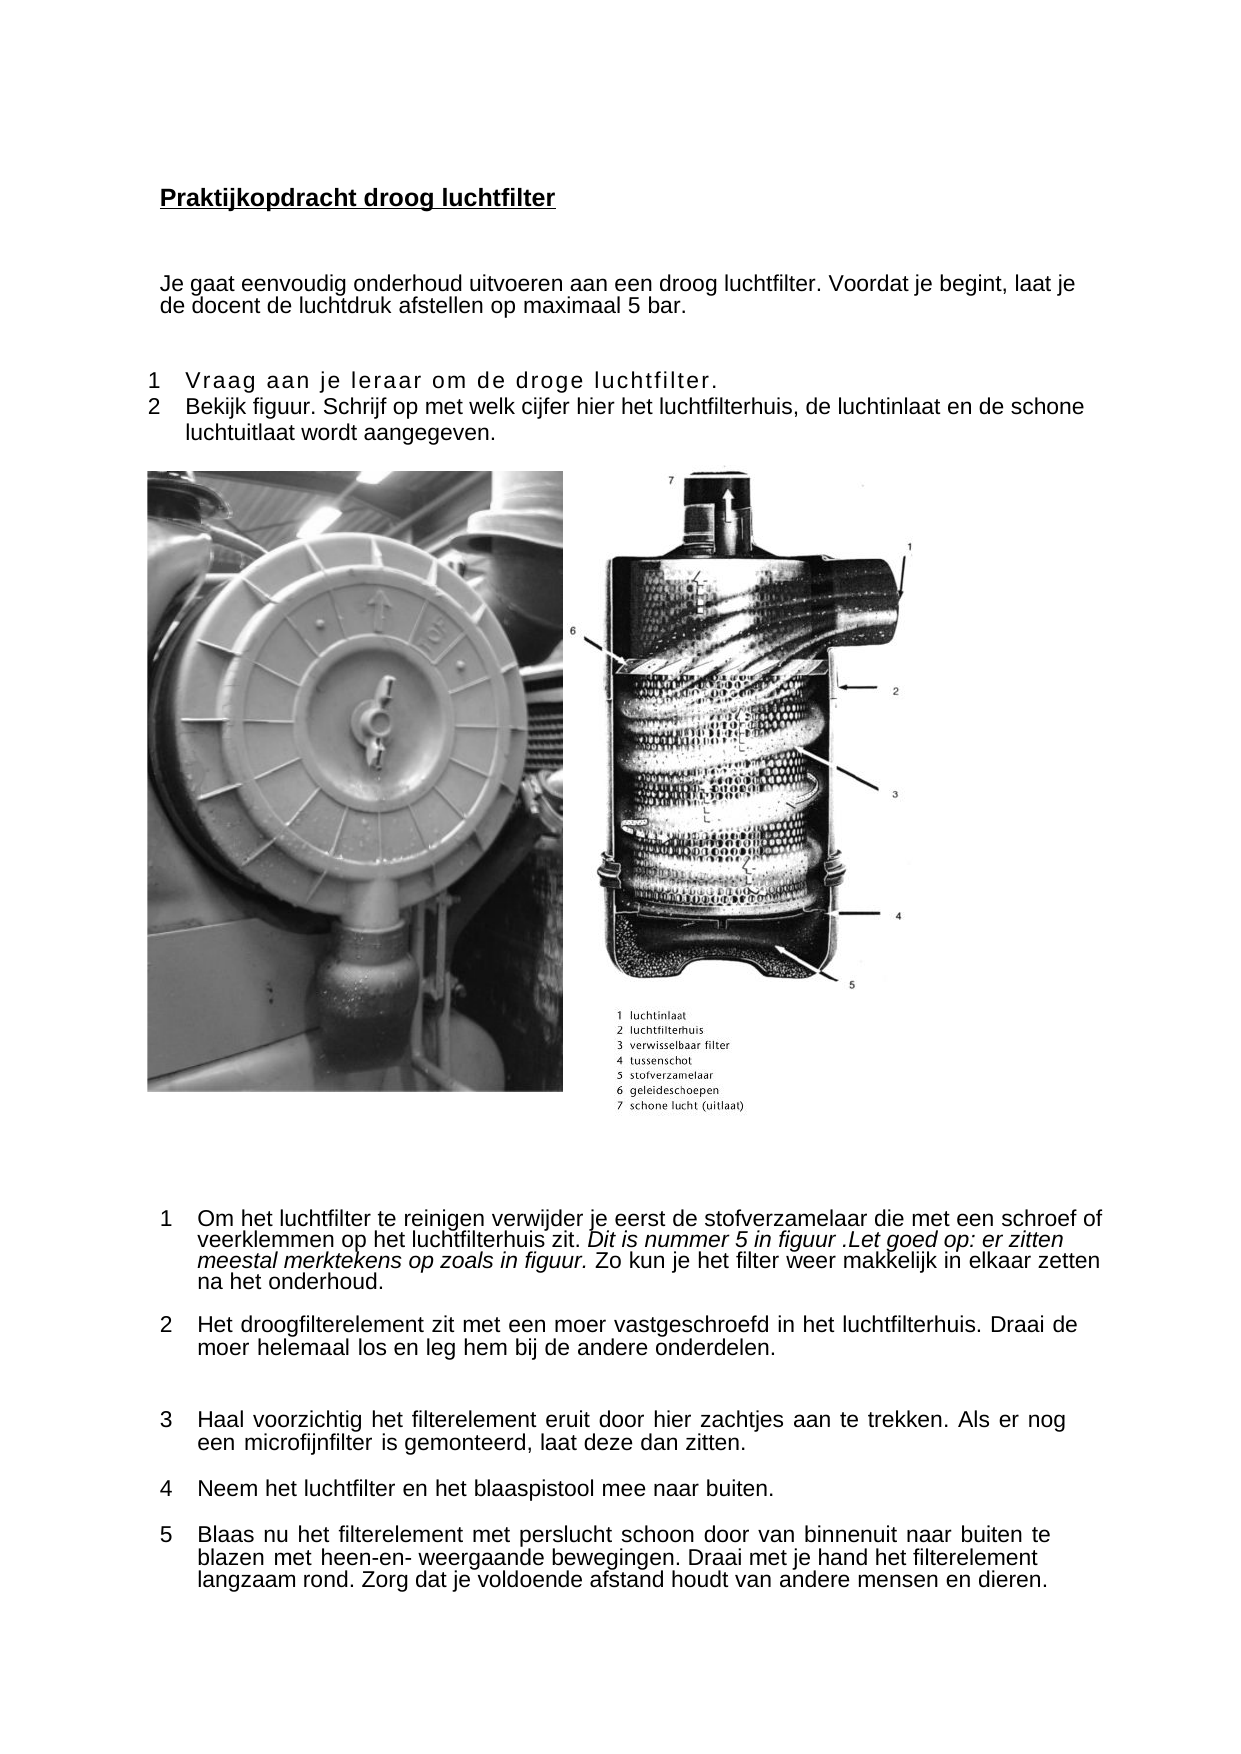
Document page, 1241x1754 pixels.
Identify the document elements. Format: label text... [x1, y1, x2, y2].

picture [566, 465, 913, 1120]
list Om het luchtfilter te reinigen verwijder je eerst de stofverzamelaar die met een schroef of veerklemmen op het luchtfilterhuis zit. Dit is nummer figuur .Let goed op: er zitten meestal merktekens op zoals in figuur. Zo kun je het filter weer makkelijk in elkaar zetten na het onderhoud. [159, 1210, 1106, 1293]
list Blaas nu het filterelement met perslucht schoon door van binnenuit naar buiten te blazen met heen-en- weergaande bewegingen. Draai met je hand het filterelement langzaam rond. Zorg dat je voldoende afstand houdt van andere mensen en dieren. [159, 1524, 1095, 1592]
list Vraag aan je leraar om de droge luchtfilter. [148, 367, 1095, 393]
list Haal voorzichtig het filterelement eruit door hier zachtjes aan te trekken. Als er nog een microfijnfilter is gemonteerd, laat deze dan zitten. [159, 1409, 1095, 1455]
list Bekijk figuur. Schrijf op met welk cijfer hier het luchtfilterhuis, de luchtinlaat en de schone luchtuitlaat wordt aangegeven. [148, 393, 1095, 446]
picture [147, 471, 563, 1092]
list Neem het luchtfilter en het blaaspistool mee naar buiten. [159, 1478, 1083, 1501]
text Praktijkopdracht droog luchtfilter [159, 189, 1095, 210]
text Je gaat eenvoudig onderhoud uitvoeren aan een droog luchtfilter. Voordat je begint, laat je de docent de luchtdruk afstellen op maximaal 5 bar. [159, 273, 1106, 318]
list Het droogfilterelement zit met een moer vastgeschroefd in het luchtfilterhuis. Draai de moer helemaal los en leg hem bij de andere onderdelen. [159, 1314, 1106, 1360]
